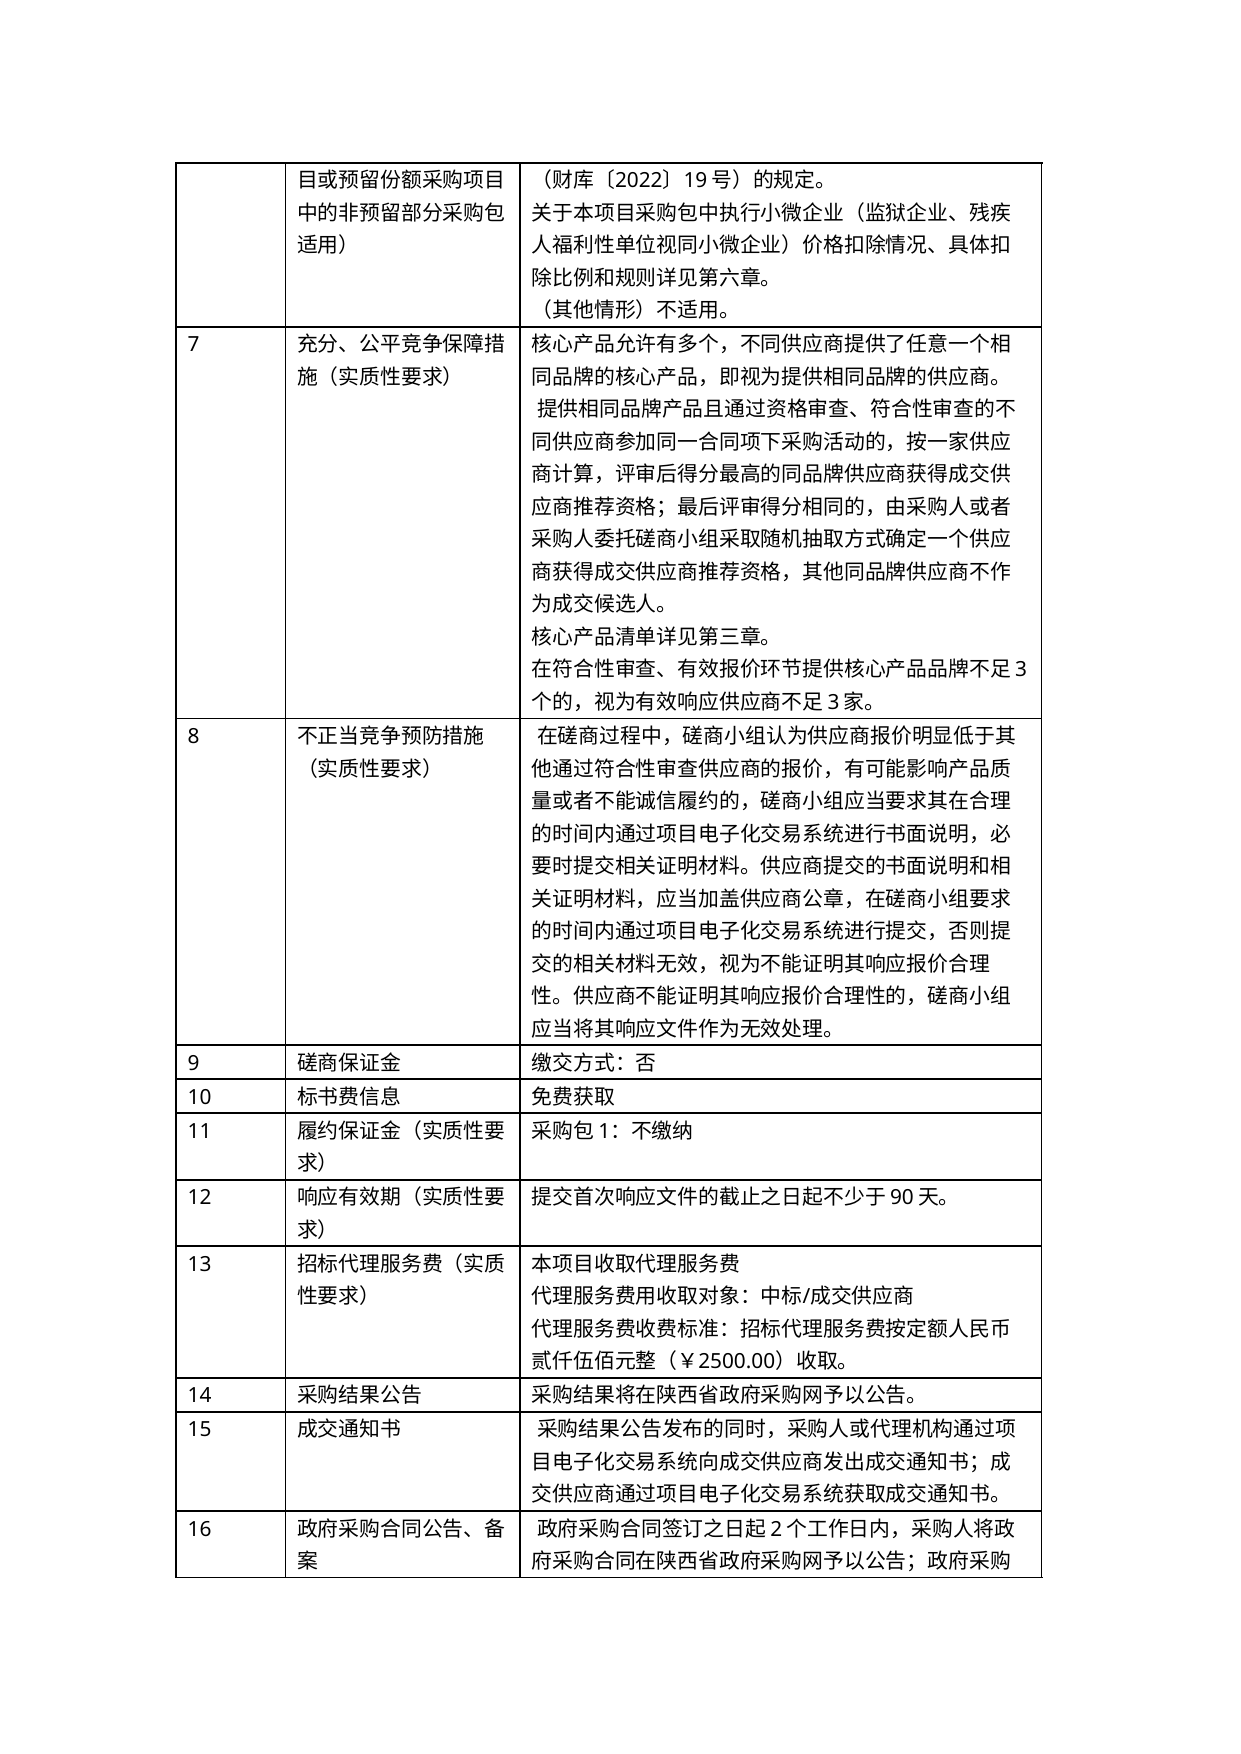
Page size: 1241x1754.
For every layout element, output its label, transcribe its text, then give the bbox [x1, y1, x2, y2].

table_cell 11 [177, 1114, 285, 1179]
table_cell 成交通知书 [286, 1413, 519, 1510]
table_cell 14 [177, 1379, 285, 1411]
table_cell 本项目收取代理服务费 代理服务费用收取对象：中标/成交供应商 代理服务费收费标准：招标代理服务费按定额人民币贰仟伍佰元整（￥2500.00）收取。 [521, 1247, 1041, 1377]
table_cell 提交首次响应文件的截止之日起不少于90天。 [521, 1181, 1041, 1245]
table_cell 16 [177, 1512, 285, 1577]
table_cell 招标代理服务费（实质性要求） [286, 1247, 519, 1377]
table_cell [286, 164, 519, 326]
table_cell 8 [177, 719, 285, 1044]
table_cell 采购包1：不缴纳 [521, 1114, 1041, 1179]
table_cell 10 [177, 1080, 285, 1112]
table_cell 政府采购合同公告、备案 [286, 1512, 519, 1577]
table_cell 采购结果将在陕西省政府采购网予以公告。 [521, 1379, 1041, 1411]
table_cell 6 [177, 164, 285, 326]
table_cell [521, 164, 1041, 326]
table_cell 9 [177, 1046, 285, 1078]
table_cell 15 [177, 1413, 285, 1510]
table_cell 标书费信息 [286, 1080, 519, 1112]
table_cell 13 [177, 1247, 285, 1377]
table_cell 采购结果公告发布的同时，采购人或代理机构通过项目电子化交易系统向成交供应商发出成交通知书；成交供应商通过项目电子化交易系统获取成交通知书。 [521, 1413, 1041, 1510]
table_cell 不正当竞争预防措施（实质性要求） [286, 719, 519, 1044]
table_cell 充分、公平竞争保障措施（实质性要求） [286, 328, 519, 718]
table_cell 在磋商过程中，磋商小组认为供应商报价明显低于其他通过符合性审查供应商的报价，有可能影响产品质量或者不能诚信履约的，磋商小组应当要求其在合理的时间内通过项目电子化交易系统进行书面说明，必要时提交相关证明材料。供应商提交的书面说明和相关证明材料，应当加盖供应商公章，在磋商小组要求的时间内通过项目电子化交易系统进行提交，否则提交的相关材料无效，视为不能证明其响应报价合理性。供应商不能证明其响应报价合理性的，磋商小组应当将其响应文件作为无效处理。 [521, 719, 1041, 1044]
table_cell 磋商保证金 [286, 1046, 519, 1078]
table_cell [521, 1512, 1041, 1577]
table_cell 采购结果公告 [286, 1379, 519, 1411]
table_cell 7 [177, 328, 285, 718]
table_cell 核心产品允许有多个，不同供应商提供了任意一个相同品牌的核心产品，即视为提供相同品牌的供应商。 提供相同品牌产品且通过资格审查、符合性审查的不同供应商参加同一合同项下采购活动的，按一家供应商计算，评审后得分最高的同品牌供应商获得成交供应商推荐资格；最后评审得分相同的，由采购人或者采购人委托磋商小组采取随机抽取方式确定一个供应商获得成交供应商推荐资格，其他同品牌供应商不作为成交候选人。 核心产品清单详见第三章。 在符合性审查、有效报价环节提供核心产品品牌不足3个的，视为有效响应供应商不足3家。 [521, 328, 1041, 718]
table_cell 缴交方式：否 [521, 1046, 1041, 1078]
table_cell 12 [177, 1181, 285, 1245]
table_cell 响应有效期（实质性要求） [286, 1181, 519, 1245]
table_cell 履约保证金（实质性要求） [286, 1114, 519, 1179]
table_cell 免费获取 [521, 1080, 1041, 1112]
